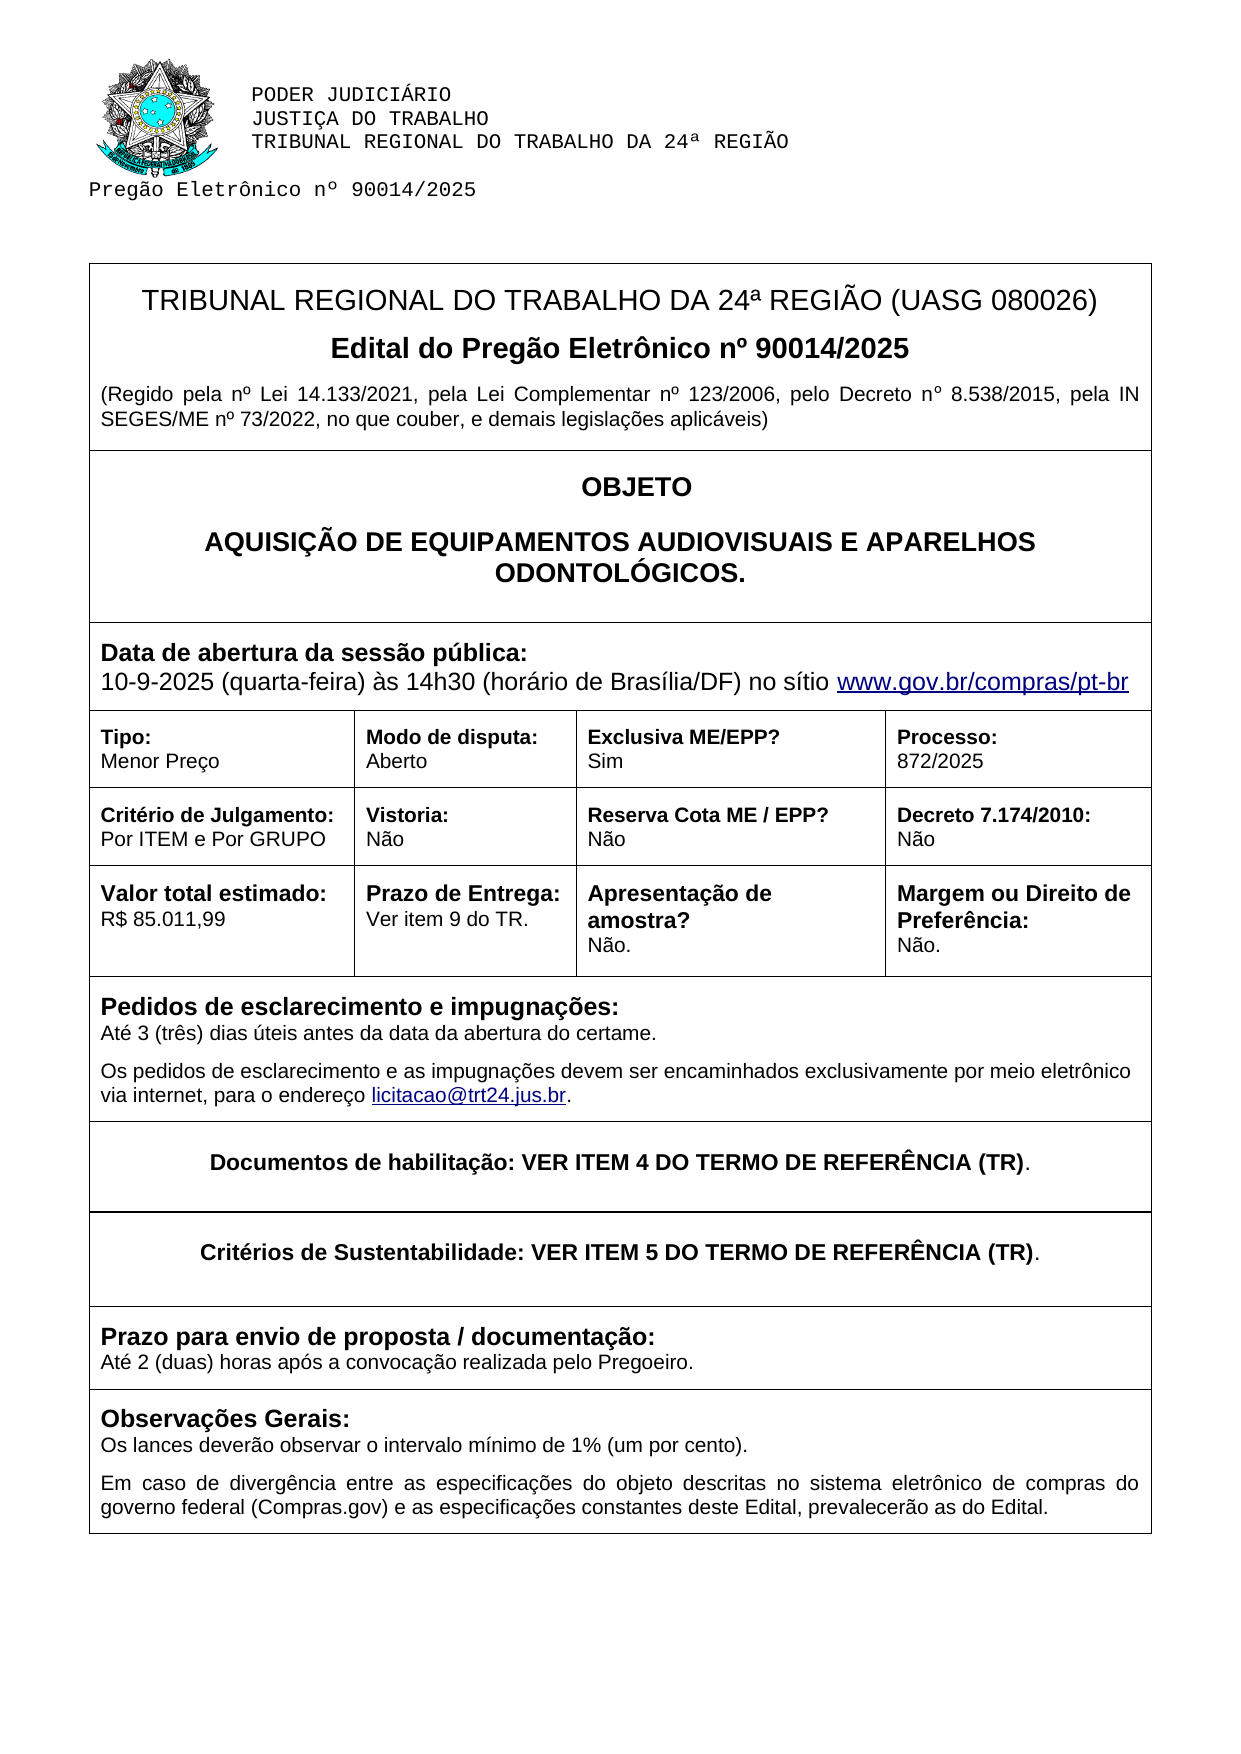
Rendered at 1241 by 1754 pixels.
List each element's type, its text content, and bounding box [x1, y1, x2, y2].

table_cell Margem ou Direito de Preferência: Não. [886, 866, 1151, 976]
table_cell Vistoria: Não [355, 788, 576, 865]
table_cell Exclusiva ME/EPP? Sim [577, 711, 885, 787]
table_cell Valor total estimado: R$ 85.011,99 [90, 866, 354, 976]
table_cell Apresentação de amostra? Não. [577, 866, 885, 976]
table_cell Critério de Julgamento: Por ITEM e Por GRUPO [90, 788, 354, 865]
table_cell Pedidos de esclarecimento e impugnações: Até 3 (três) dias úteis antes da data da abertura do certame. Os pedidos de esclarecimento e as impugnações devem ser encaminhados exclusivamente por meio eletrônico via internet, para o endereço licitacao@trt24.jus.br. [90, 977, 1151, 1121]
table_cell Processo: 872/2025 [886, 711, 1151, 787]
table_cell OBJETO AQUISIÇÃO DE EQUIPAMENTOS AUDIOVISUAIS E APARELHOS ODONTOLÓGICOS. [90, 451, 1151, 622]
table_cell Reserva Cota ME / EPP? Não [577, 788, 885, 865]
table_cell Critérios de Sustentabilidade: VER ITEM 5 DO TERMO DE REFERÊNCIA (TR). [90, 1213, 1151, 1306]
table_cell Modo de disputa: Aberto [355, 711, 576, 787]
table_cell Data de abertura da sessão pública: 10-9-2025 (quarta-feira) às 14h30 (horário de Brasília/DF) no sítio www.gov.br/compras/pt-br [90, 623, 1151, 709]
table_cell Observações Gerais: Os lances deverão observar o intervalo mínimo de 1% (um por cento). Em caso de divergência entre as especificações do objeto descritas no sistema eletrônico de compras do governo federal (Compras.gov) e as especificações constantes deste Edital, prevalecerão as do Edital. [90, 1390, 1151, 1533]
picture [96, 59, 220, 178]
table_header TRIBUNAL REGIONAL DO TRABALHO DA 24ª REGIÃO (UASG 080026) Edital do Pregão Eletrônico nº 90014/2025 (Regido pela nº Lei 14.133/2021, pela Lei Complementar nº 123/2006, pelo Decreto nº 8.538/2015, pela IN SEGES/ME nº 73/2022, no que couber, e demais legislações aplicáveis) [90, 264, 1151, 450]
table_cell Prazo para envio de proposta / documentação: Até 2 (duas) horas após a convocação realizada pelo Pregoeiro. [90, 1307, 1151, 1388]
table_cell Decreto 7.174/2010: Não [886, 788, 1151, 865]
table_cell Prazo de Entrega: Ver item 9 do TR. [355, 866, 576, 976]
table_cell Documentos de habilitação: VER ITEM 4 DO TERMO DE REFERÊNCIA (TR). [90, 1122, 1151, 1211]
table_cell Tipo: Menor Preço [90, 711, 354, 787]
